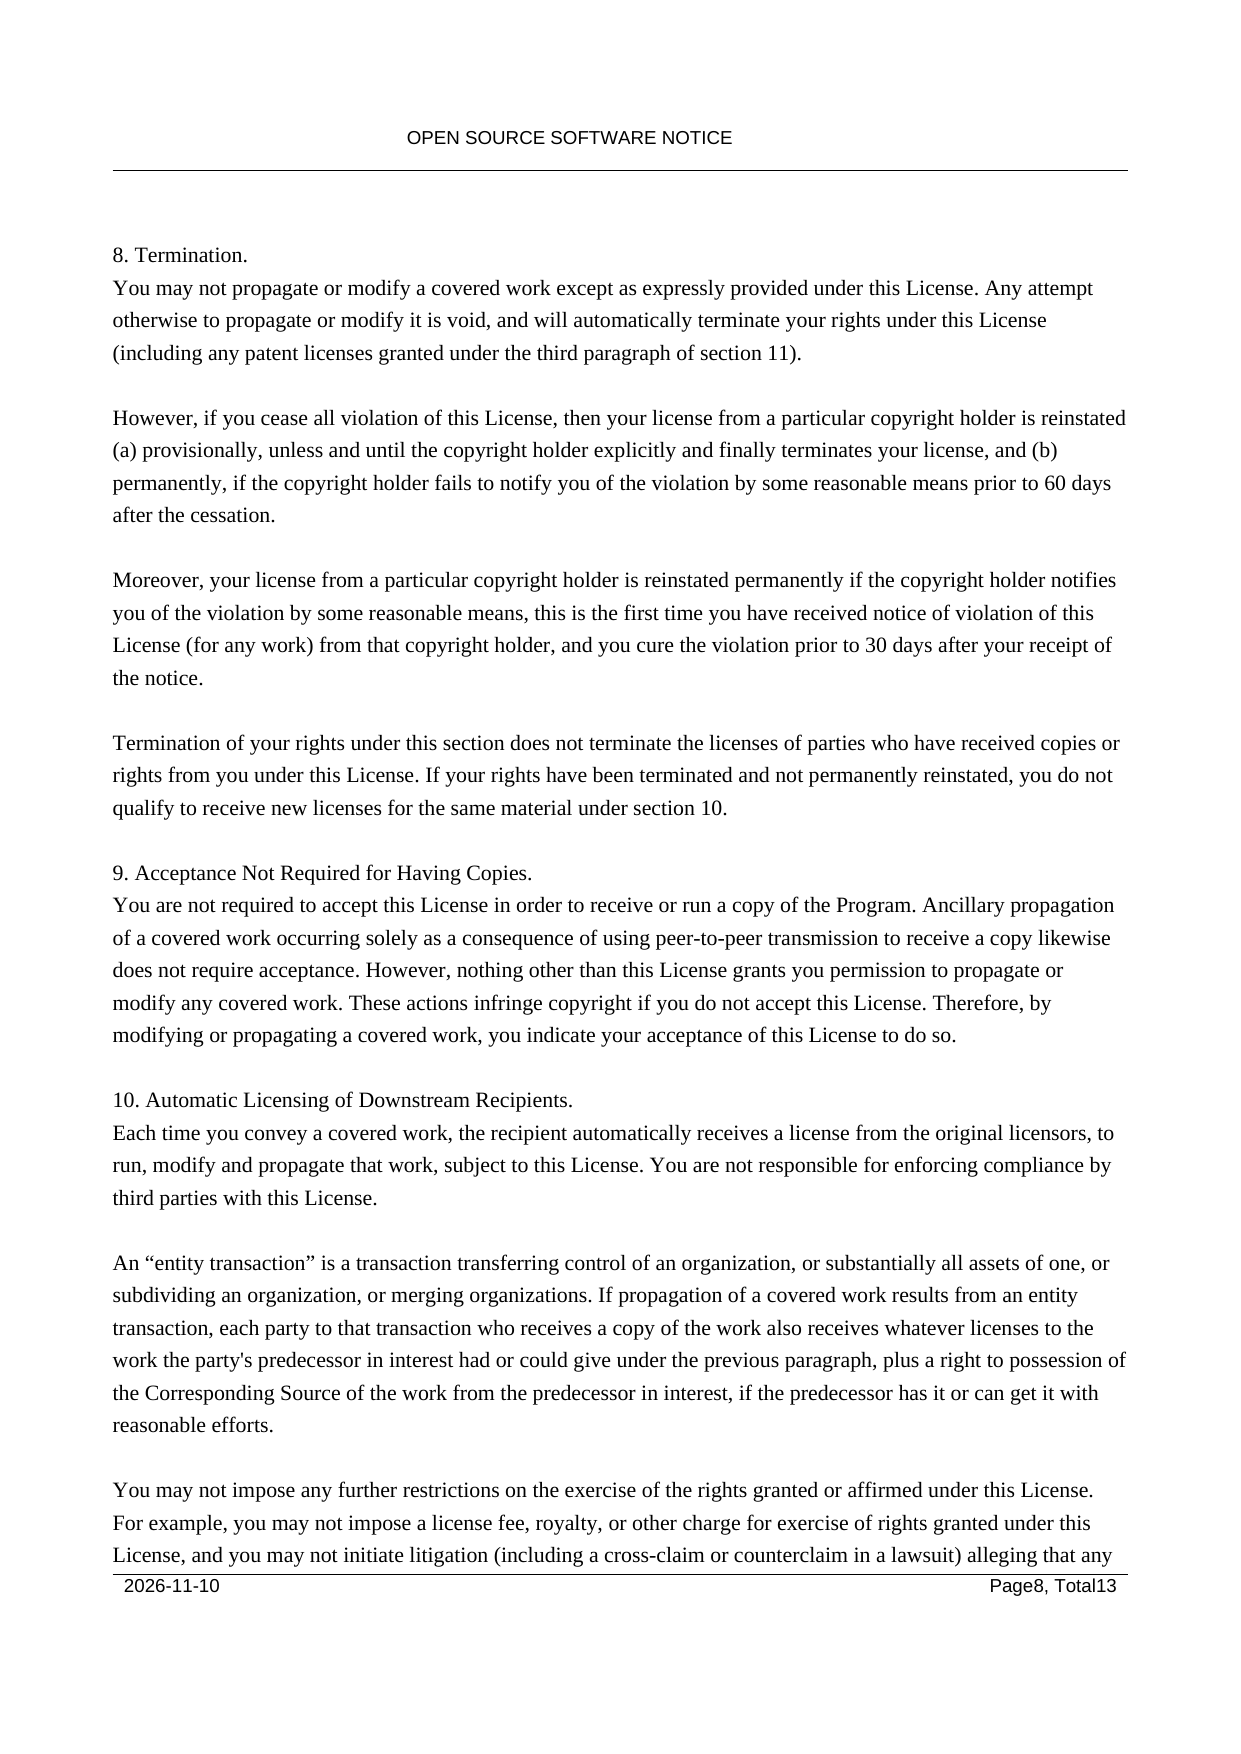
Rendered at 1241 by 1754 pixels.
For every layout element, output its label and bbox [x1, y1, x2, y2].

text [112, 206, 1128, 1571]
